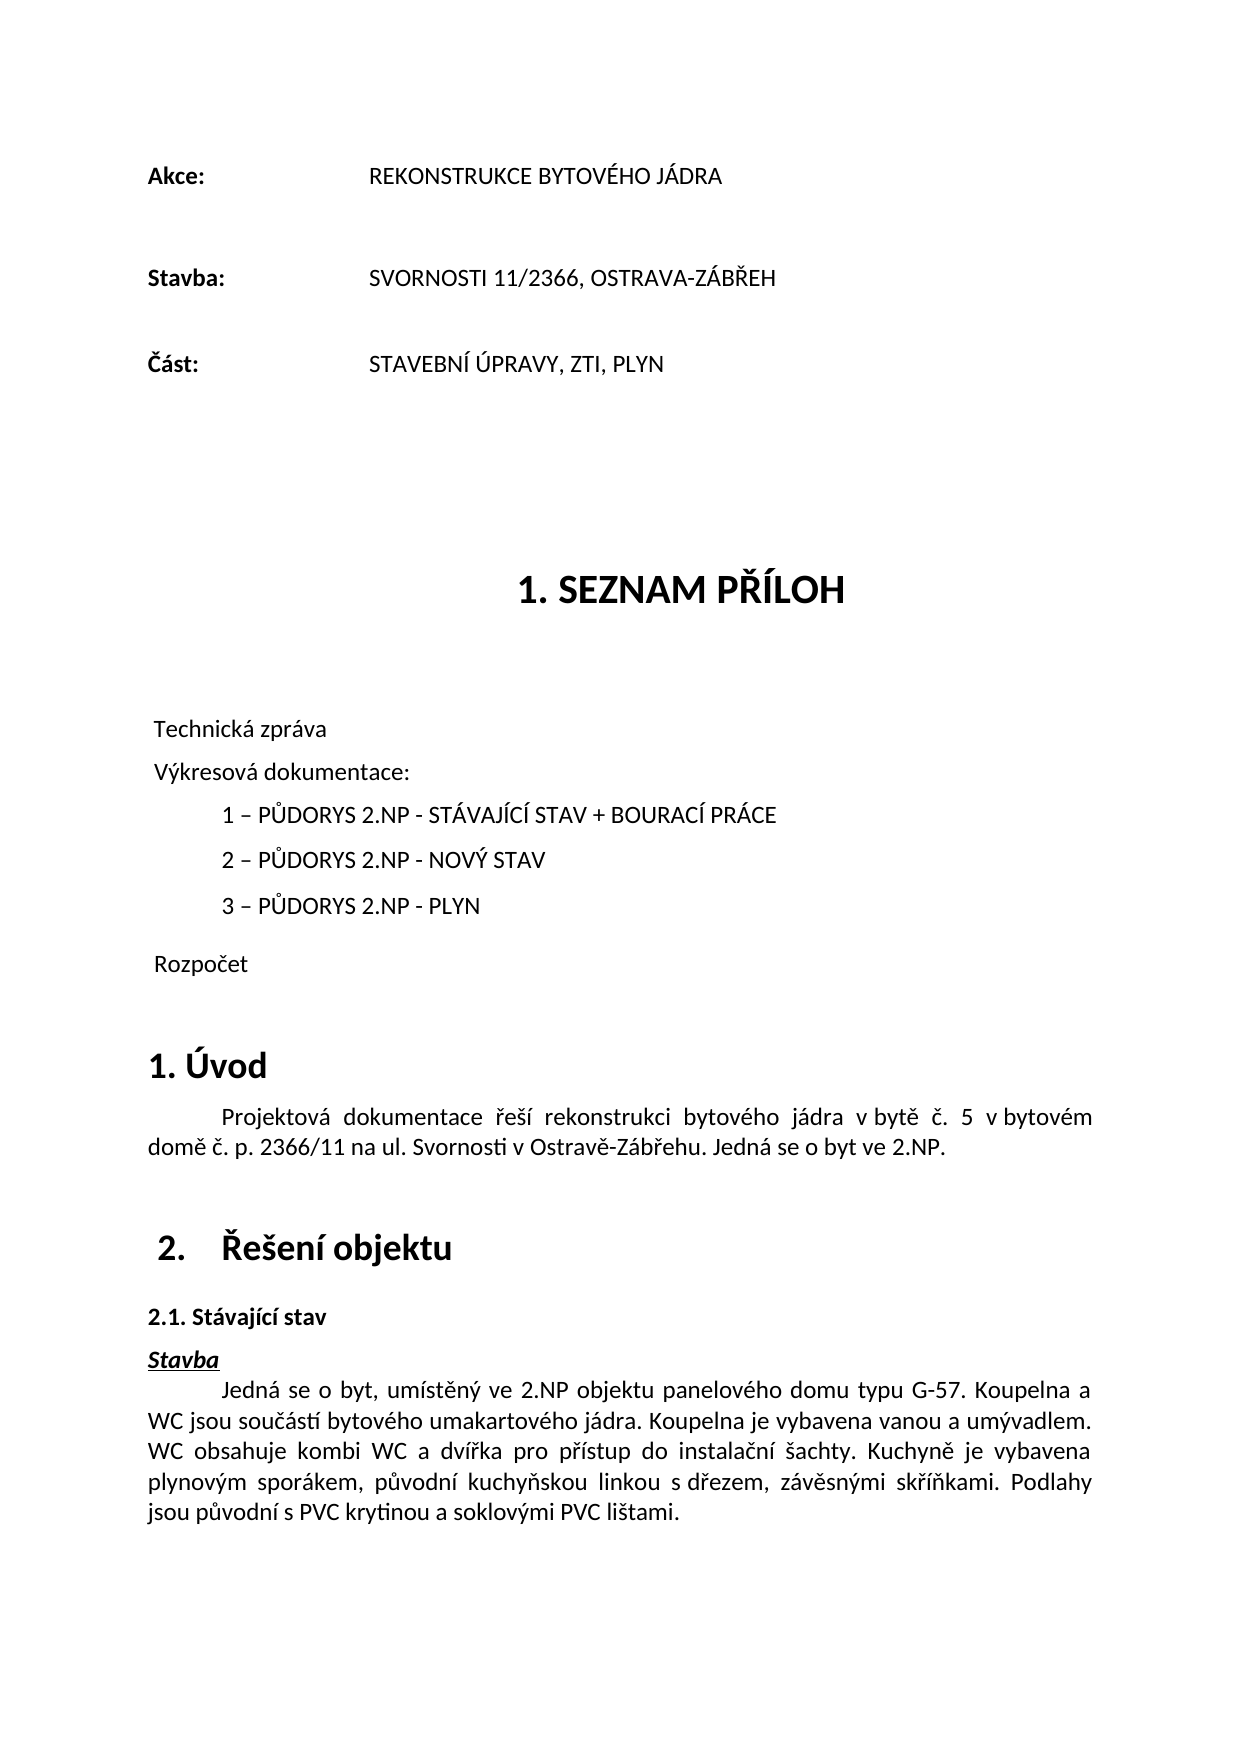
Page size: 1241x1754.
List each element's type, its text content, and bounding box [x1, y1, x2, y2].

text 1. SEZNAM PŘÍLOH [441, 563, 1093, 614]
text Část: STAVEBNÍ ÚPRAVY, ZTI, PLYN [148, 348, 1093, 379]
list Řešení objektu [157, 1224, 1093, 1270]
text Projektová dokumentace řeší rekonstrukci bytového jádra v bytě č. 5 v bytovém domě č. p. 2366/11 na ul. Svornosti v Ostravě-Zábřehu. Jedná se o byt ve 2.NP. [148, 1101, 1093, 1162]
text 2 – PŮDORYS 2.NP - NOVÝ STAV [148, 845, 1093, 875]
text Stavba: SVORNOSTI 11/2366, OSTRAVA-ZÁBŘEH [148, 262, 1093, 293]
text 3 – PŮDORYS 2.NP - PLYN [148, 890, 1093, 921]
text 1 – PŮDORYS 2.NP - STÁVAJÍCÍ STAV + BOURACÍ PRÁCE [148, 799, 1093, 829]
text 1. Úvod [148, 1042, 1093, 1088]
text Akce: REKONSTRUKCE BYTOVÉHO JÁDRA [148, 160, 1093, 191]
text Výkresová dokumentace: [154, 756, 1093, 786]
text Technická zpráva [148, 713, 1093, 743]
text Jedná se o byt, umístěný ve 2.NP objektu panelového domu typu G-57. Koupelna a WC jsou součástí bytového umakartového jádra. Koupelna je vybavena vanou a umývadlem. WC obsahuje kombi WC a dvířka pro přístup do instalační šachty. Kuchyně je vybavena plynovým sporákem, původní kuchyňskou linkou s dřezem, závěsnými skříňkami. Podlahy jsou původní s PVC krytinou a soklovými PVC lištami. [148, 1374, 1093, 1527]
text Rozpočet [154, 949, 1093, 979]
text Stavba [148, 1344, 1093, 1374]
text 2.1. Stávající stav [148, 1301, 1093, 1331]
